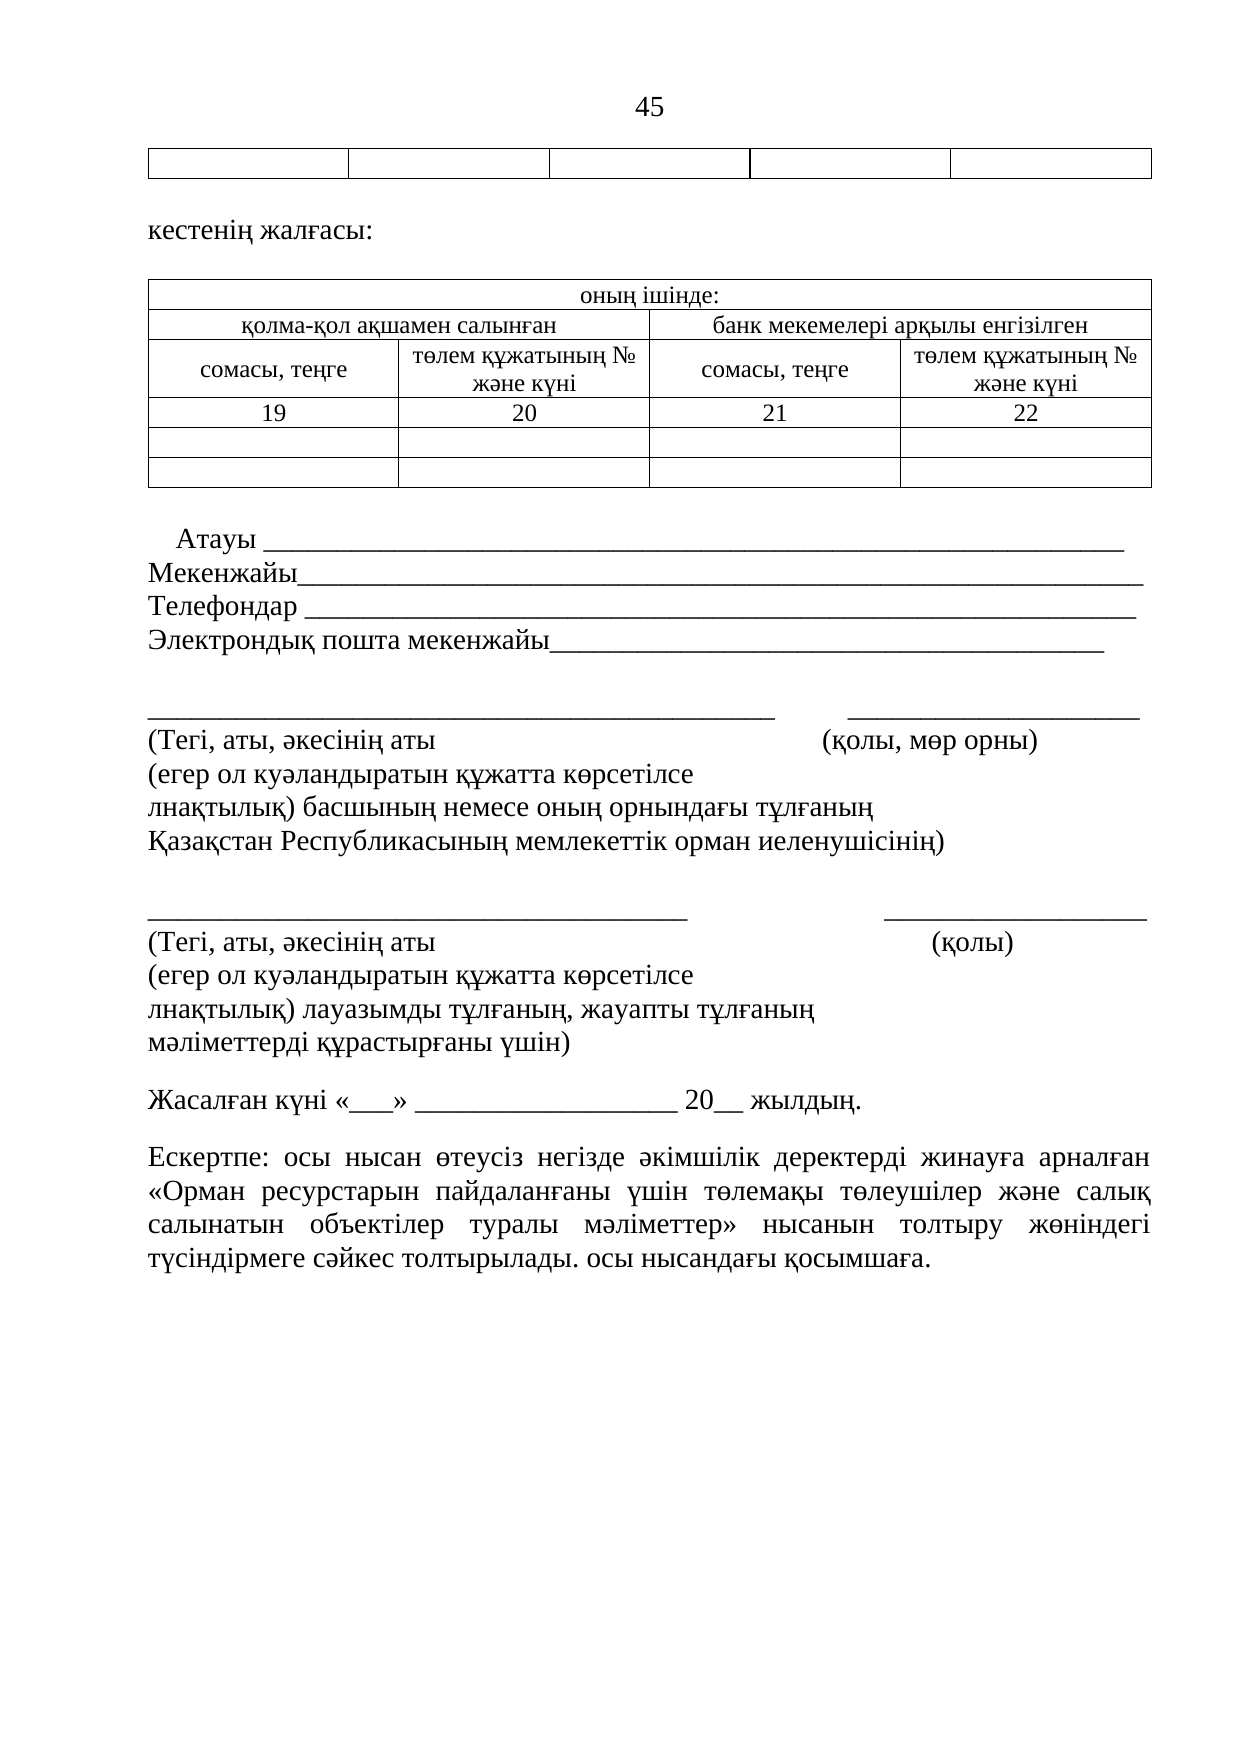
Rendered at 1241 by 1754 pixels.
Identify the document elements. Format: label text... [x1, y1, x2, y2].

table_cell [399, 458, 649, 487]
table_cell [149, 458, 398, 487]
table_cell 21 [650, 398, 900, 427]
text лнақтылық) лауазымды тұлғаның, жауапты тұлғаның [148, 991, 1152, 1024]
table_cell [901, 458, 1151, 487]
table_cell [149, 149, 348, 177]
table_header оның ішінде: [149, 280, 1151, 309]
text (егер ол куәландыратын құжатта көрсетілсе [148, 756, 1152, 789]
text Атауы ___________________________________________________________ [148, 521, 1152, 555]
text (Тегі, аты, әкесінің аты (қолы) [148, 924, 1152, 957]
table_cell сомасы, теңге [149, 340, 398, 397]
table_cell [149, 428, 398, 457]
table_cell банк мекемелері арқылы енгізілген [650, 310, 1151, 339]
table_cell [951, 149, 1151, 177]
table_cell [901, 428, 1151, 457]
table_cell 20 [399, 398, 649, 427]
text Электрондық пошта мекенжайы______________________________________ [148, 622, 1152, 655]
table_cell [650, 428, 900, 457]
table_cell [399, 428, 649, 457]
text Қазақстан Республикасының мемлекеттік орман иеленушісінің) [148, 823, 1152, 857]
text Мекенжайы__________________________________________________________ [148, 555, 1152, 588]
table_cell [650, 458, 900, 487]
text Телефондар _________________________________________________________ [148, 588, 1152, 622]
table_cell 19 [149, 398, 398, 427]
text Жасалған күні «___» __________________ 20__ жылдың. [148, 1082, 1152, 1116]
table_cell [550, 149, 749, 177]
text _____________________________________ __________________ [148, 890, 1152, 924]
text кестенің жалғасы: [148, 212, 1152, 246]
table_cell [751, 149, 950, 177]
table_cell қолма-қол ақшамен салынған [149, 310, 649, 339]
table_cell төлем құжатының № және күні [399, 340, 649, 397]
text Ескертпе: осы нысан өтеусіз негізде әкімшілік деректерді жинауға арналған «Орман ресурстарын пайдаланғаны үшін төлемақы төлеушілер және салық салынатын объектілер туралы мәліметтер» нысанын толтыру жөніндегі түсіндірмеге сәйкес толтырылады. осы нысандағы қосымшаға. [148, 1139, 1152, 1274]
table_cell 22 [901, 398, 1151, 427]
table_cell сомасы, теңге [650, 340, 900, 397]
text мәліметтерді құрастырғаны үшін) [148, 1024, 1152, 1058]
table_cell [349, 149, 549, 177]
table_cell төлем құжатының № және күні [901, 340, 1151, 397]
text (егер ол куәландыратын құжатта көрсетілсе [148, 957, 1152, 991]
text ___________________________________________ ____________________ [148, 689, 1152, 722]
text (Тегі, аты, әкесінің аты (қолы, мөр орны) [148, 722, 1152, 756]
text лнақтылық) басшының немесе оның орнындағы тұлғаның [148, 789, 1152, 823]
